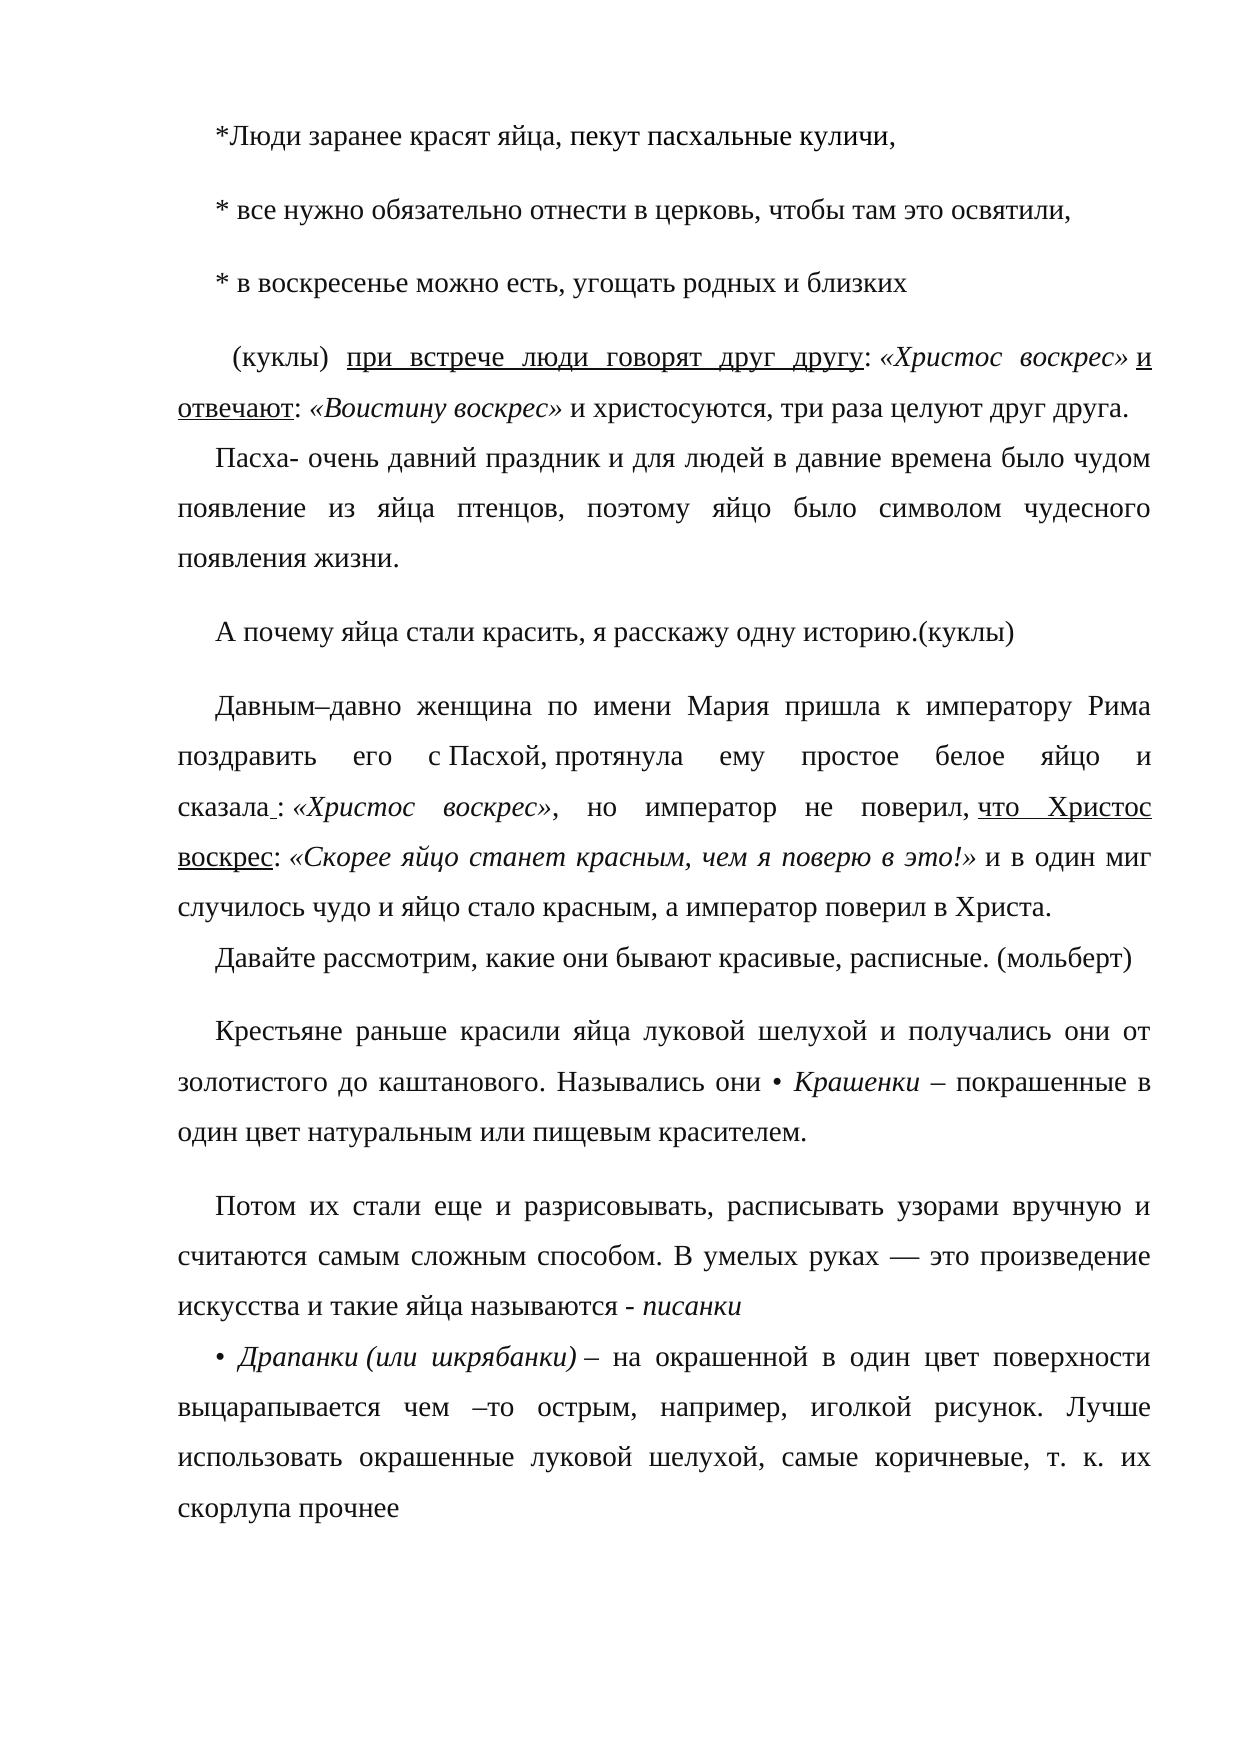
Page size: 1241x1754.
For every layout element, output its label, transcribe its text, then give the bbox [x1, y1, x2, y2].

text • Драпанки (или шкрябанки) – на окрашенной в один цвет поверхности выцарапывается чем –то острым, например, иголкой рисунок. Лучше использовать окрашенные луковой шелухой, самые коричневые, т. к. их скорлупа прочнее [177, 1339, 1152, 1523]
text (куклы) при встрече люди говорят друг другу: «Христос воскрес» и отвечают: «Воистину воскрес» и христосуются, три раза целуют друг друга. [177, 339, 1152, 423]
text * все нужно обязательно отнести в церковь, чтобы там это освятили, [177, 192, 1152, 225]
text Потом их стали еще и разрисовывать, расписывать узорами вручную и считаются самым сложным способом. В умелых руках — это произведение искусства и такие яйца называются - писанки [177, 1188, 1152, 1322]
text Пасха- очень давний праздник и для людей в давние времена было чудом появление из яйца птенцов, поэтому яйцо было символом чудесного появления жизни. [177, 440, 1152, 574]
text Крестьяне раньше красили яйца луковой шелухой и получались они от золотистого до каштанового. Назывались они • Крашенки – покрашенные в один цвет натуральным или пищевым красителем. [177, 1013, 1152, 1148]
text * в воскресенье можно есть, угощать родных и близких [177, 266, 1152, 299]
text Давным–давно женщина по имени Мария пришла к императору Рима поздравить его с Пасхой, протянула ему простое белое яйцо и сказала : «Христос воскрес», но император не поверил, что Христос воскрес: «Скорее яйцо станет красным, чем я поверю в это!» и в один миг случилось чудо и яйцо стало красным, а император поверил в Христа. [177, 688, 1152, 923]
text Давайте рассмотрим, какие они бывают красивые, расписные. (мольберт) [177, 940, 1152, 973]
text *Люди заранее красят яйца, пекут пасхальные куличи, [177, 118, 1152, 152]
text А почему яйца стали красить, я расскажу одну историю.(куклы) [177, 614, 1152, 648]
